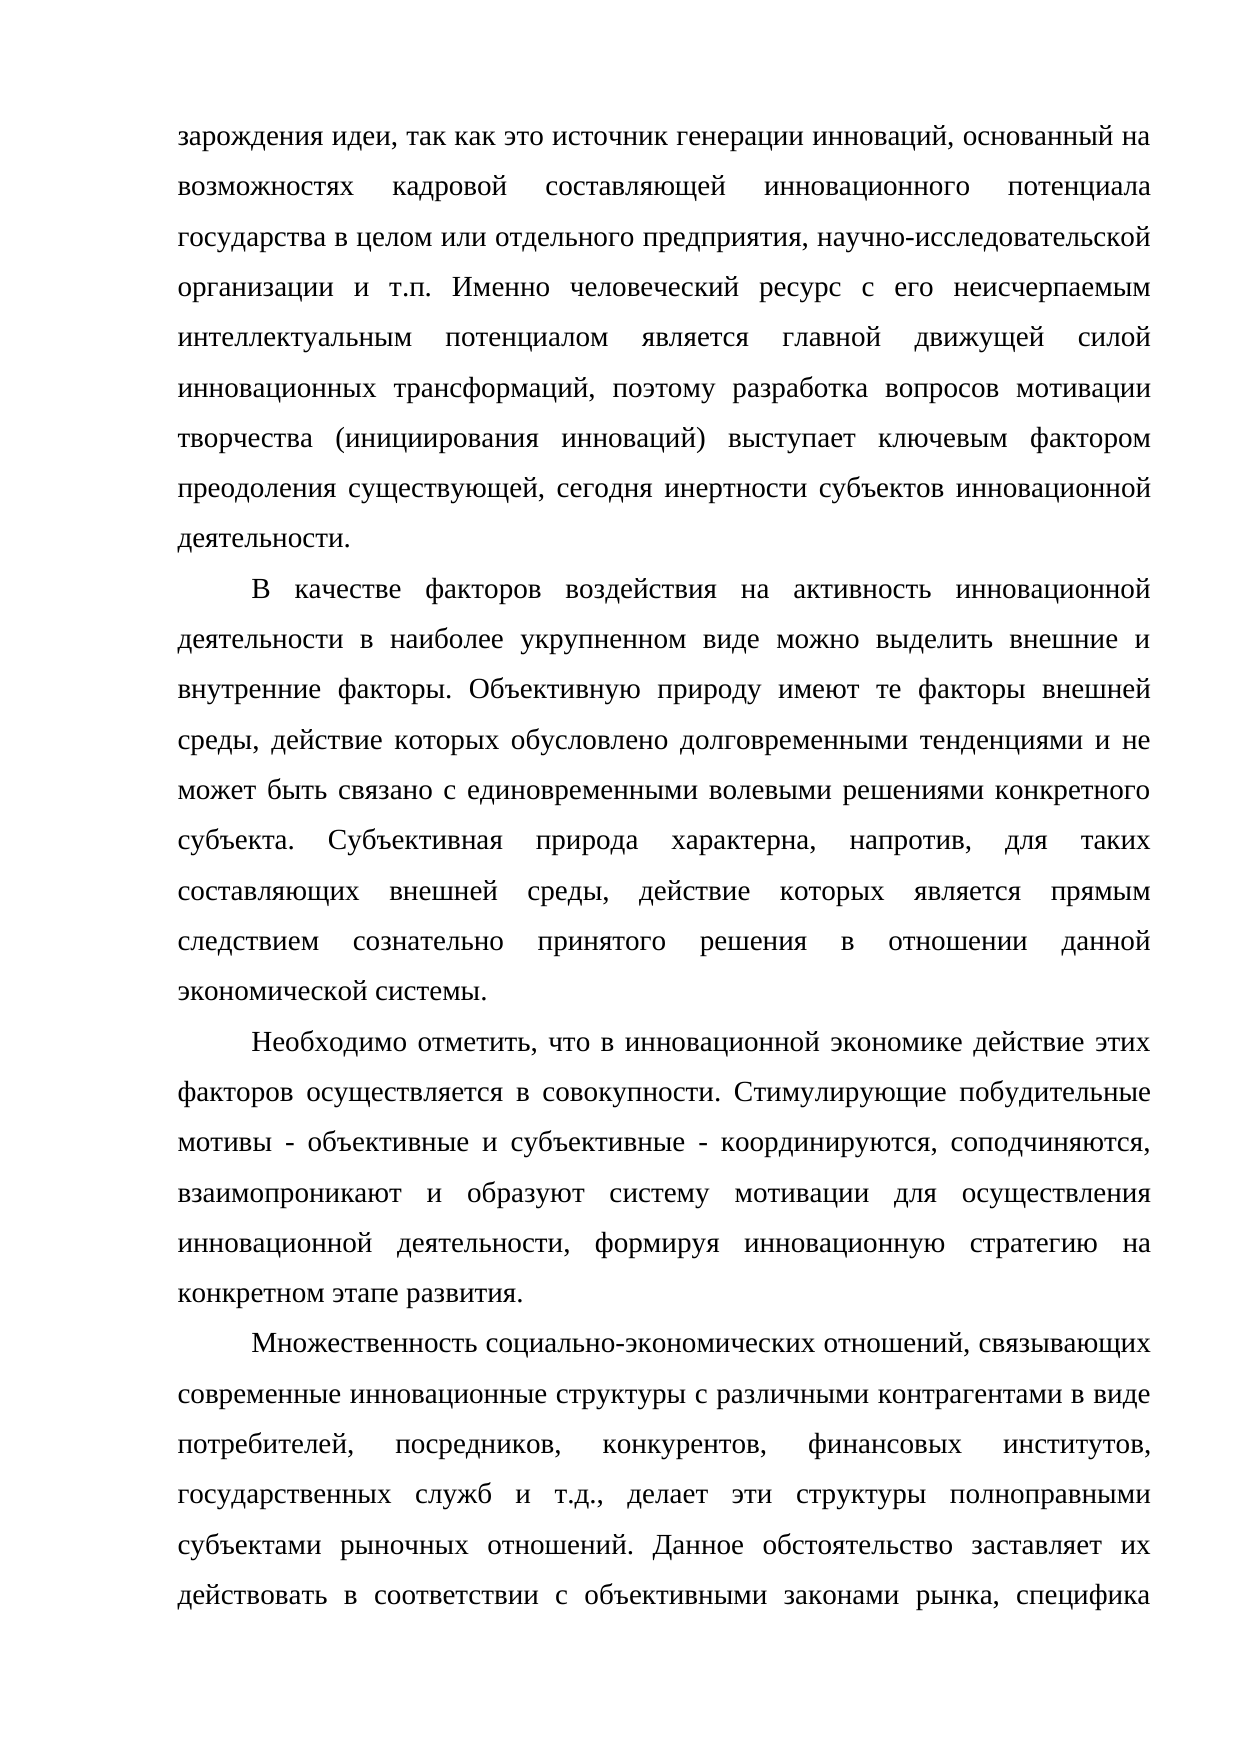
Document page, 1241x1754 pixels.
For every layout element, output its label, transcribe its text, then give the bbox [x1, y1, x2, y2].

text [177, 118, 1152, 554]
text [177, 1326, 1152, 1611]
text Необходимо отметить, что в инновационной экономике действие этих факторов осуществляется в совокупности. Стимулирующие побудительные мотивы - объективные и субъективные - координируются, соподчиняются, взаимопроникают и образуют систему мотивации для осуществления инновационной деятельности, формируя инновационную стратегию на конкретном этапе развития. [177, 1024, 1152, 1309]
text В качестве факторов воздействия на активность инновационной деятельности в наиболее укрупненном виде можно выделить внешние и внутренние факторы. Объективную природу имеют те факторы внешней среды, действие которых обусловлено долговременными тенденциями и не может быть связано с единовременными волевыми решениями конкретного субъекта. Субъективная природа характерна, напротив, для таких составляющих внешней среды, действие которых является прямым следствием сознательно принятого решения в отношении данной экономической системы. [177, 571, 1152, 1007]
